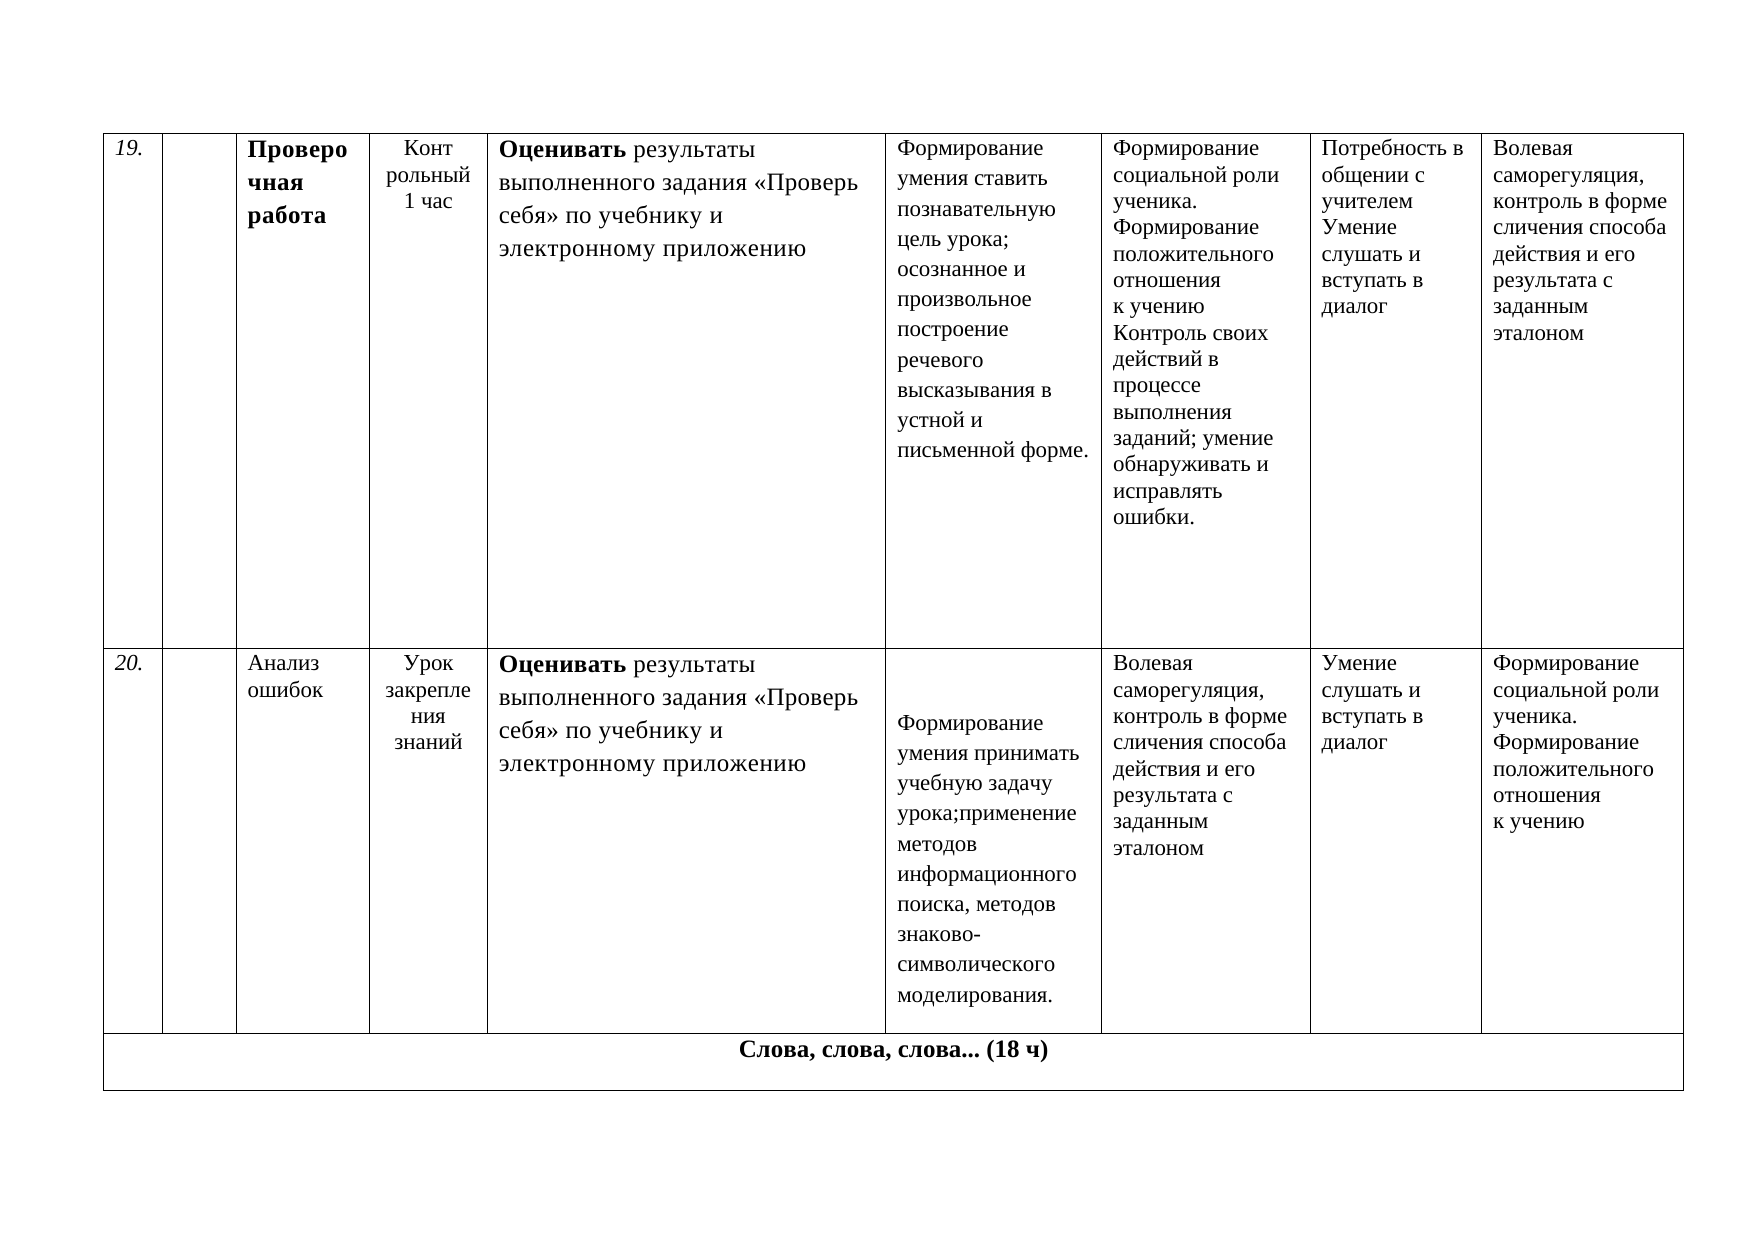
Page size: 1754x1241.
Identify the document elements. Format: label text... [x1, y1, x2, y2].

table_cell Урок закрепления знаний [370, 649, 487, 1033]
table_cell Волевая саморегуляция, контроль в форме сличения способа действия и его результата с заданным эталоном [1102, 649, 1310, 1033]
table_cell Проверочная работа [237, 134, 369, 648]
table_cell Оценивать результаты выполненного задания «Проверь себя» по учебнику и электронному приложению [488, 649, 885, 1033]
table_cell [163, 134, 236, 648]
table_cell Формирование умения ставить познавательную цель урока; осознанное и произвольное построение речевого высказывания в устной и письменной форме. [886, 134, 1101, 648]
table_cell Анализ ошибок [237, 649, 369, 1033]
table_cell [104, 134, 162, 648]
table_cell Конт рольный 1 час [370, 134, 487, 648]
table_cell Оценивать результаты выполненного задания «Проверь себя» по учебнику и электронному приложению [488, 134, 885, 648]
table_cell Слова, слова, слова... (18 ч) [104, 1034, 1683, 1090]
table_cell [104, 649, 162, 1033]
table_cell Формирование социальной роли ученика. Формирование положительного отношения к учению [1482, 649, 1683, 1033]
table_cell Потребность в общении с учителем Умение слушать и вступать в диалог [1311, 134, 1481, 648]
table_cell Волевая саморегуляция, контроль в форме сличения способа действия и его результата с заданным эталоном [1482, 134, 1683, 648]
table_cell Формирование умения принимать учебную задачу урока;применение методов информационного поиска, методов знаково- символического моделирования. [886, 649, 1101, 1033]
table_cell Умение слушать и вступать в диалог [1311, 649, 1481, 1033]
table_cell [163, 649, 236, 1033]
table_cell Формирование социальной роли ученика. Формирование положительного отношения к учению Контроль своих действий в процессе выполнения заданий; умение обнаруживать и исправлять ошибки. [1102, 134, 1310, 648]
